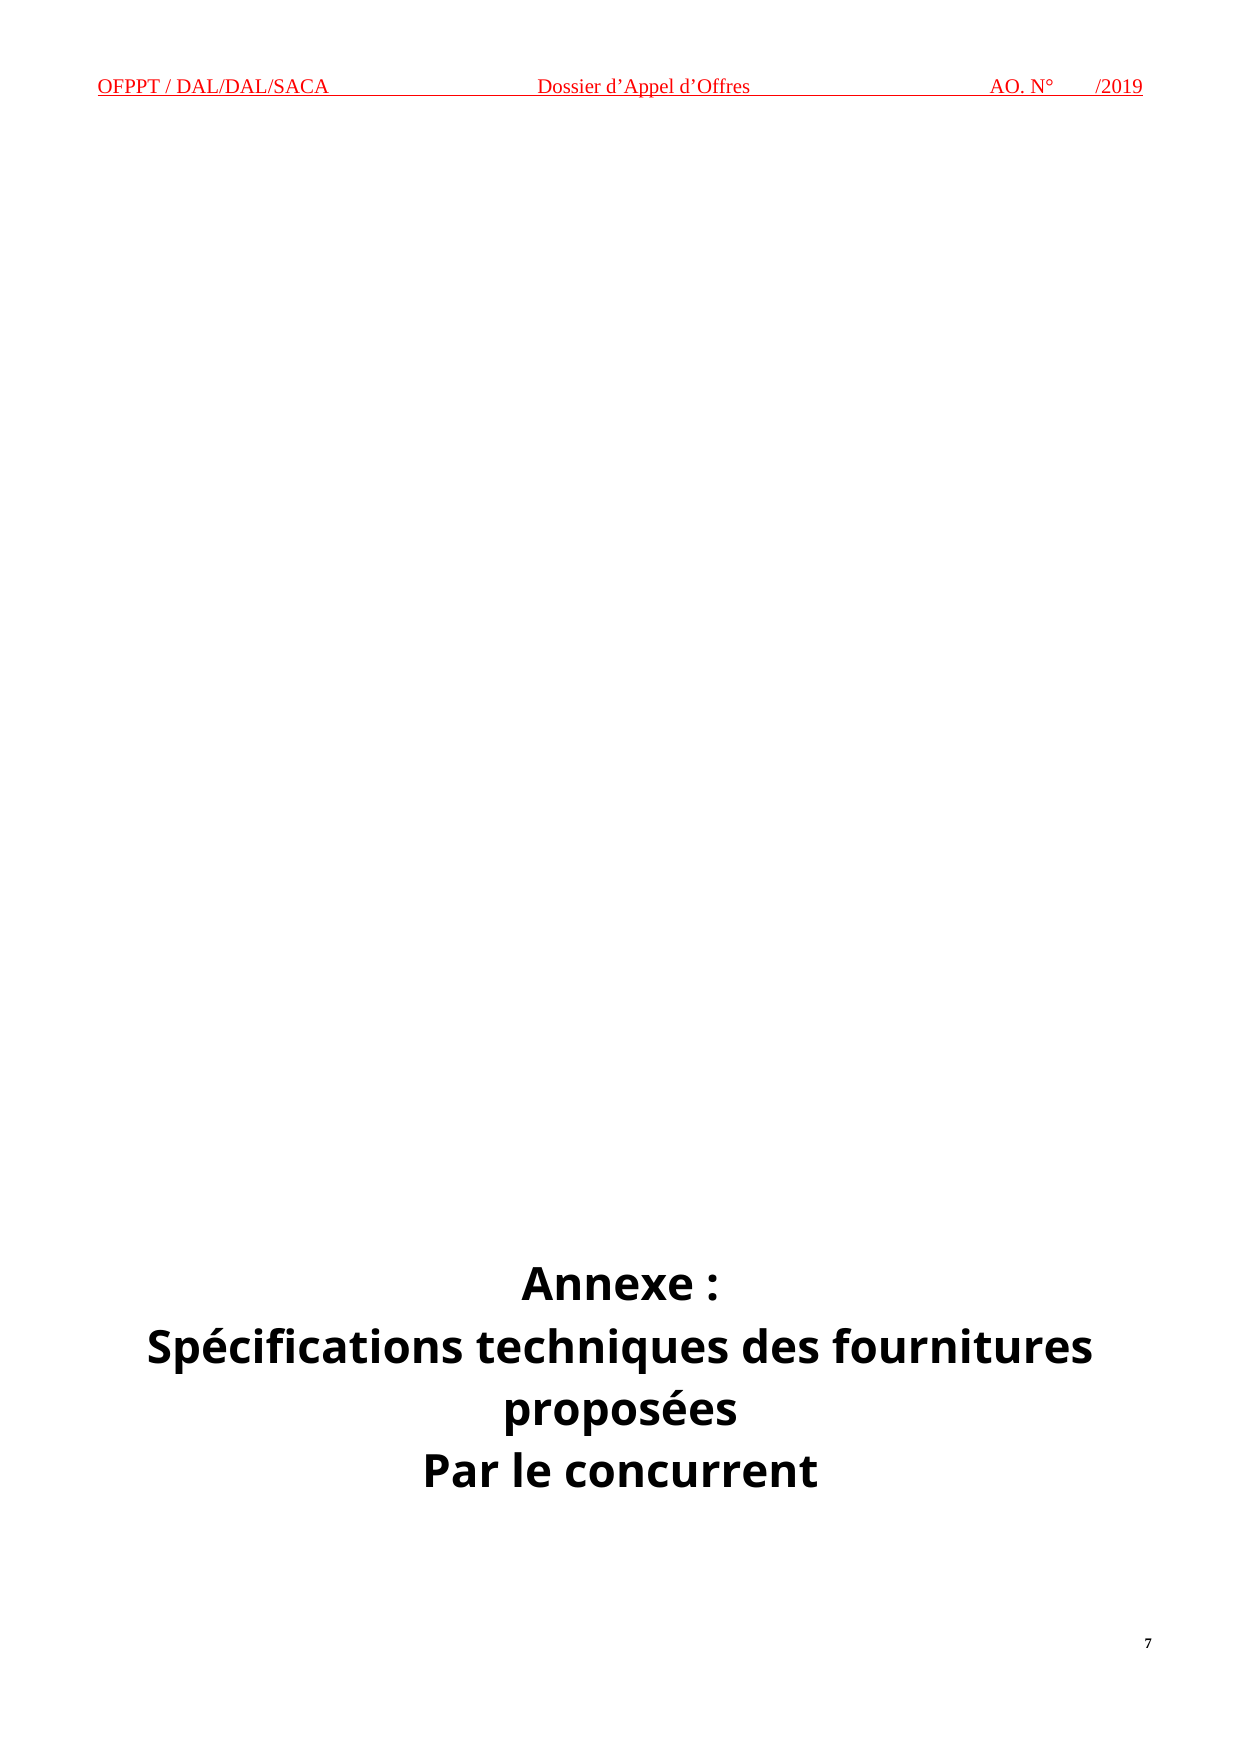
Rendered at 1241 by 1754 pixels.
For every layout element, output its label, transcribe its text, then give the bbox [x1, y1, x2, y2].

text Annexe : [89, 1252, 1152, 1314]
text Par le concurrent [89, 1439, 1152, 1501]
text Spécifications techniques des fournitures proposées [89, 1314, 1152, 1439]
